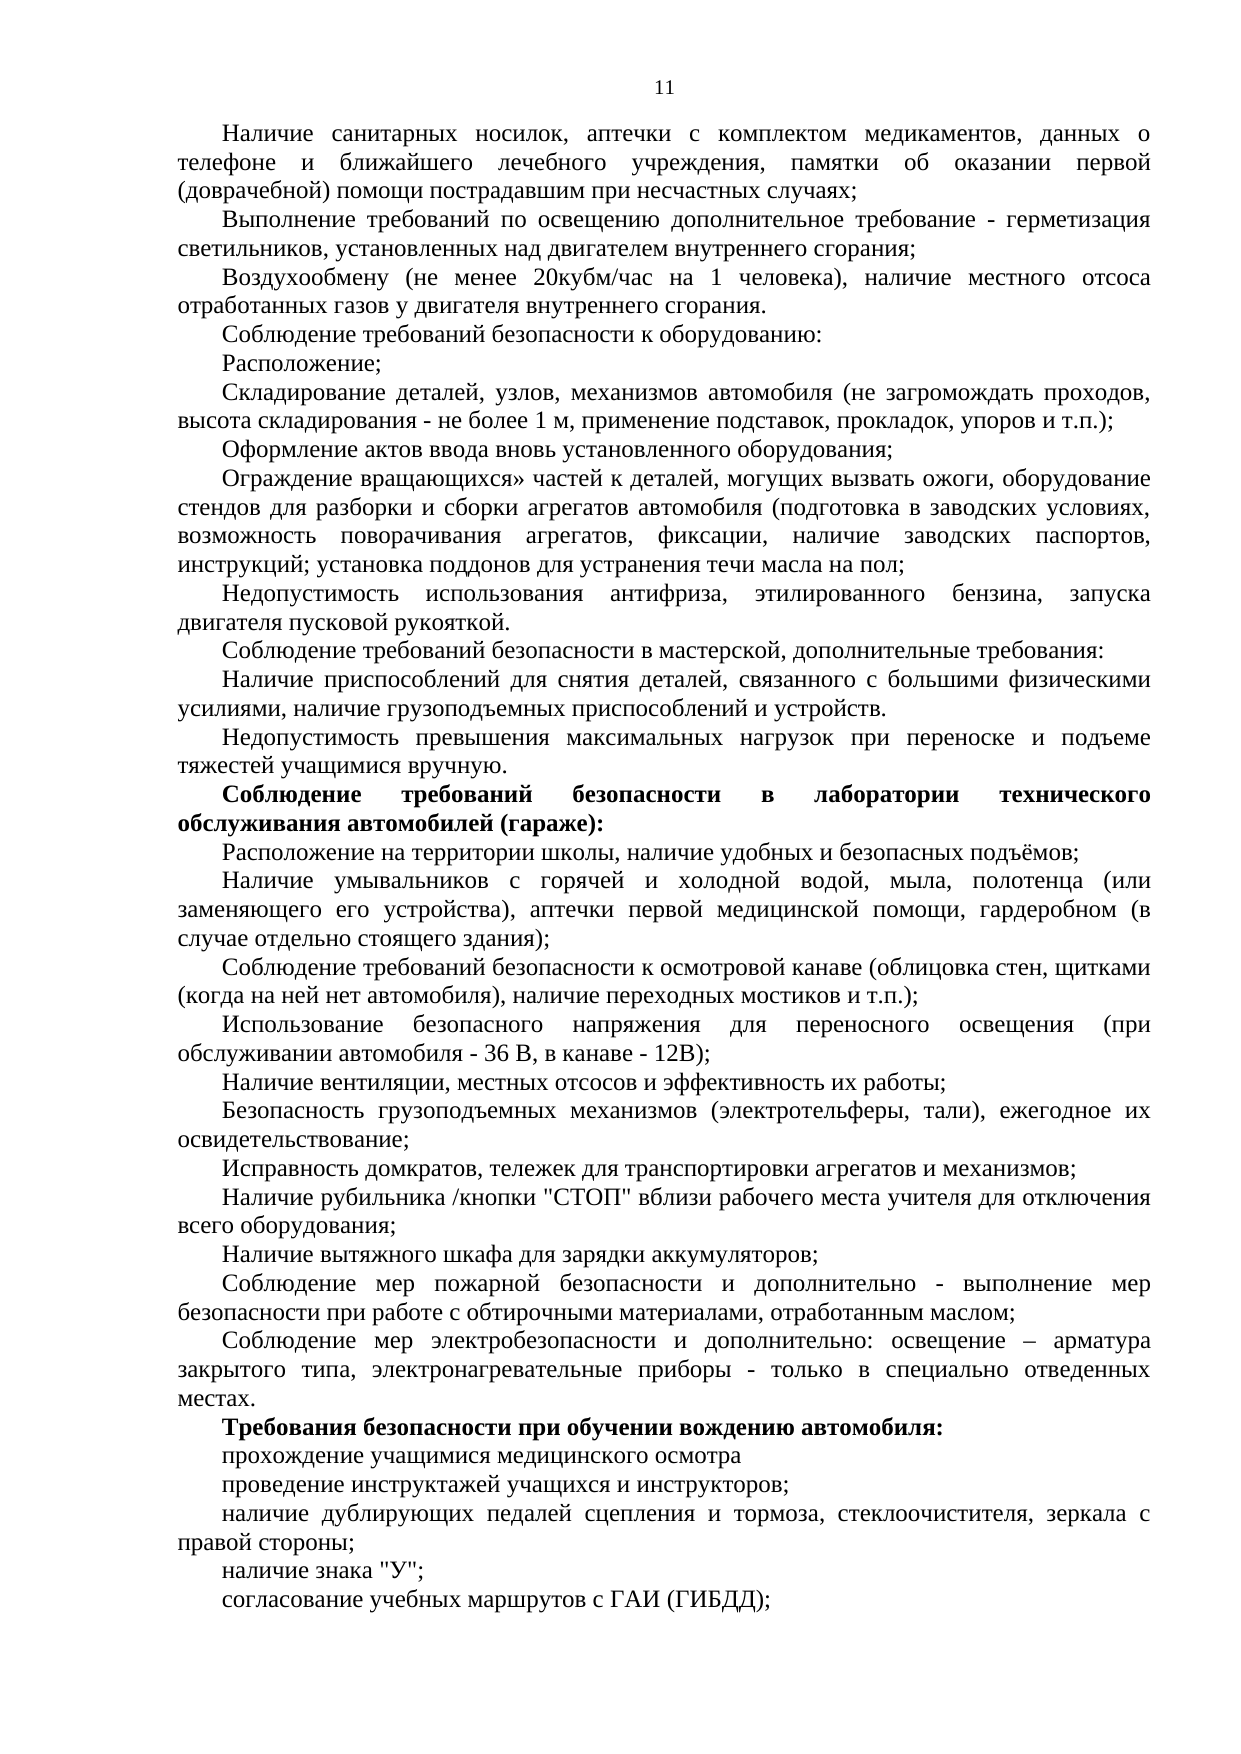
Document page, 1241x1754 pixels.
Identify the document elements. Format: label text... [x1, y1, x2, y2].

text Воздухообмену (не менее 20кубм/час на 1 человека), наличие местного отсоса отработанных газов у двигателя внутреннего сгорания. [177, 262, 1152, 319]
text Использование безопасного напряжения для переносного освещения (при обслуживании автомобиля - 36 В, в канаве - 12В); [177, 1009, 1152, 1067]
text Наличие вытяжного шкафа для зарядки аккумуляторов; [177, 1239, 1152, 1268]
text Расположение; [177, 348, 1152, 377]
text Соблюдение требований безопасности к осмотровой канаве (облицовка стен, щитками (когда на ней нет автомобиля), наличие переходных мостиков и т.п.); [177, 952, 1152, 1009]
text Наличие санитарных носилок, аптечки с комплектом медикаментов, данных о телефоне и ближайшего лечебного учреждения, памятки об оказании первой (доврачебной) помощи пострадавшим при несчастных случаях; [177, 118, 1152, 204]
text Складирование деталей, узлов, механизмов автомобиля (не загромождать проходов, высота складирования - не более 1 м, применение подставок, прокладок, упоров и т.п.); [177, 377, 1152, 434]
text Недопустимость использования антифриза, этилированного бензина, запуска двигателя пусковой рукояткой. [177, 578, 1152, 636]
text согласование учебных маршрутов с ГАИ (ГИБДД); [177, 1584, 1152, 1613]
text Требования безопасности при обучении вождению автомобиля: [177, 1412, 1152, 1441]
text Выполнение требований по освещению дополнительное требование - герметизация светильников, установленных над двигателем внутреннего сгорания; [177, 204, 1152, 262]
text Исправность домкратов, тележек для транспортировки агрегатов и механизмов; [177, 1153, 1152, 1182]
text Недопустимость превышения максимальных нагрузок при переноске и подъеме тяжестей учащимися вручную. [177, 722, 1152, 779]
text Соблюдение мер электробезопасности и дополнительно: освещение – арматура закрытого типа, электронагревательные приборы - только в специально отведенных местах. [177, 1326, 1152, 1412]
text наличие знака "У"; [177, 1556, 1152, 1584]
text Наличие умывальников с горячей и холодной водой, мыла, полотенца (или заменяющего его устройства), аптечки первой медицинской помощи, гардеробном (в случае отдельно стоящего здания); [177, 866, 1152, 952]
text Соблюдение требований безопасности в мастерской, дополнительные требования: [177, 636, 1152, 664]
text прохождение учащимися медицинского осмотра [177, 1441, 1152, 1469]
text Оформление актов ввода вновь установленного оборудования; [177, 434, 1152, 463]
text Наличие рубильника /кнопки "СТОП" вблизи рабочего места учителя для отключения всего оборудования; [177, 1182, 1152, 1239]
text Безопасность грузоподъемных механизмов (электротельферы, тали), ежегодное их освидетельствование; [177, 1096, 1152, 1153]
text Ограждение вращающихся» частей к деталей, могущих вызвать ожоги, оборудование стендов для разборки и сборки агрегатов автомобиля (подготовка в заводских условиях, возможность поворачивания агрегатов, фиксации, наличие заводских паспортов, инструкций; установка поддонов для устранения течи масла на пол; [177, 463, 1152, 578]
text наличие дублирующих педалей сцепления и тормоза, стеклоочистителя, зеркала с правой стороны; [177, 1498, 1152, 1556]
text Наличие вентиляции, местных отсосов и эффективность их работы; [177, 1067, 1152, 1096]
text Соблюдение мер пожарной безопасности и дополнительно - выполнение мер безопасности при работе с обтирочными материалами, отработанным маслом; [177, 1268, 1152, 1326]
text Наличие приспособлений для снятия деталей, связанного с большими физическими усилиями, наличие грузоподъемных приспособлений и устройств. [177, 664, 1152, 722]
text Расположение на территории школы, наличие удобных и безопасных подъёмов; [177, 837, 1152, 866]
text Соблюдение требований безопасности к оборудованию: [177, 319, 1152, 348]
text Соблюдение требований безопасности в лаборатории технического обслуживания автомобилей (гараже): [177, 779, 1152, 837]
text проведение инструктажей учащихся и инструкторов; [177, 1469, 1152, 1498]
